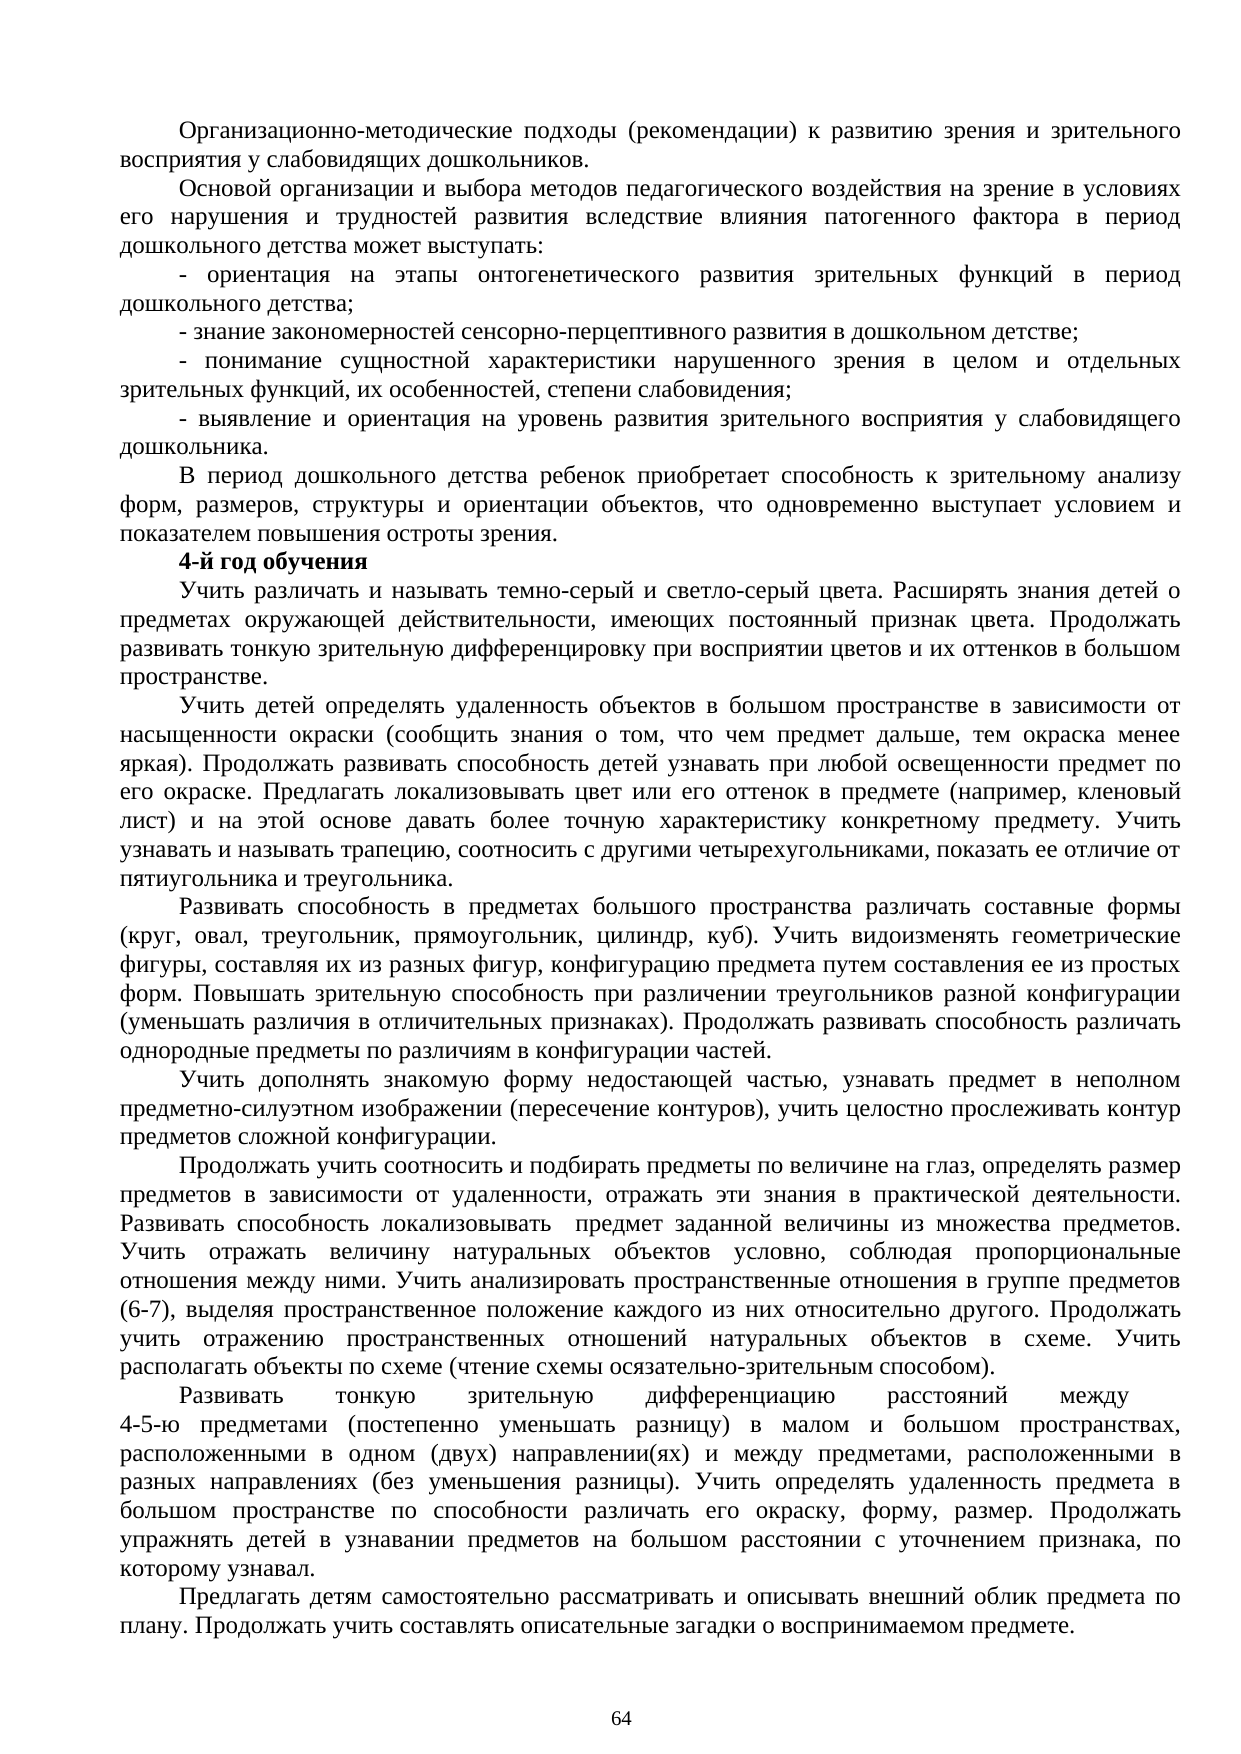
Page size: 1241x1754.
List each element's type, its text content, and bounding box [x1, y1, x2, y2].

text Развивать тонкую зрительную дифференциацию расстояний между 4-5-ю предметами (постепенно уменьшать разницу) в малом и большом пространствах, расположенными в одном (двух) направлении(ях) и между предметами, расположенными в разных направлениях (без уменьшения разницы). Учить определять удаленность предмета в большом пространстве по способности различать его окраску, форму, размер. Продолжать упражнять детей в узнавании предметов на большом расстоянии с уточнением признака, по которому узнавал. [119, 1380, 1182, 1581]
text Предлагать детям самостоятельно рассматривать и описывать внешний облик предмета по плану. Продолжать учить составлять описательные загадки о воспринимаемом предмете. [119, 1581, 1182, 1639]
text В период дошкольного детства ребенок приобретает способность к зрительному анализу форм, размеров, структуры и ориентации объектов, что одновременно выступает условием и показателем повышения остроты зрения. [119, 460, 1182, 546]
text Развивать способность в предметах большого пространства различать составные формы (круг, овал, треугольник, прямоугольник, цилиндр, куб). Учить видоизменять геометрические фигуры, составляя их из разных фигур, конфигурацию предмета путем составления ее из простых форм. Повышать зрительную способность при различении треугольников разной конфигурации (уменьшать различия в отличительных признаках). Продолжать развивать способность различать однородные предметы по различиям в конфигурации частей. [119, 891, 1182, 1064]
text Учить дополнять знакомую форму недостающей частью, узнавать предмет в неполном предметно-силуэтном изображении (пересечение контуров), учить целостно прослеживать контур предметов сложной конфигурации. [119, 1064, 1182, 1150]
text Учить различать и называть темно-серый и светло-серый цвета. Расширять знания детей о предметах окружающей действительности, имеющих постоянный признак цвета. Продолжать развивать тонкую зрительную дифференцировку при восприятии цветов и их оттенков в большом пространстве. [119, 575, 1182, 690]
text - ориентация на этапы онтогенетического развития зрительных функций в период дошкольного детства; [119, 259, 1182, 316]
text Учить детей определять удаленность объектов в большом пространстве в зависимости от насыщенности окраски (сообщить знания о том, что чем предмет дальше, тем окраска менее яркая). Продолжать развивать способность детей узнавать при любой освещенности предмет по его окраске. Предлагать локализовывать цвет или его оттенок в предмете (например, кленовый лист) и на этой основе давать более точную характеристику конкретному предмету. Учить узнавать и называть трапецию, соотносить с другими четырехугольниками, показать ее отличие от пятиугольника и треугольника. [119, 690, 1182, 891]
text - знание закономерностей сенсорно-перцептивного развития в дошкольном детстве; [119, 316, 1182, 345]
text - выявление и ориентация на уровень развития зрительного восприятия у слабовидящего дошкольника. [119, 403, 1182, 460]
text Организационно-методические подходы (рекомендации) к развитию зрения и зрительного восприятия у слабовидящих дошкольников. [119, 115, 1182, 173]
text 4-й год обучения [119, 546, 1182, 575]
text - понимание сущностной характеристики нарушенного зрения в целом и отдельных зрительных функций, их особенностей, степени слабовидения; [119, 345, 1182, 403]
text Продолжать учить соотносить и подбирать предметы по величине на глаз, определять размер предметов в зависимости от удаленности, отражать эти знания в практической деятельности. Развивать способность локализовывать предмет заданной величины из множества предметов. Учить отражать величину натуральных объектов условно, соблюдая пропорциональные отношения между ними. Учить анализировать пространственные отношения в группе предметов (6-7), выделяя пространственное положение каждого из них относительно другого. Продолжать учить отражению пространственных отношений натуральных объектов в схеме. Учить располагать объекты по схеме (чтение схемы осязательно-зрительным способом). [119, 1150, 1182, 1380]
text Основой организации и выбора методов педагогического воздействия на зрение в условиях его нарушения и трудностей развития вследствие влияния патогенного фактора в период дошкольного детства может выступать: [119, 173, 1182, 259]
